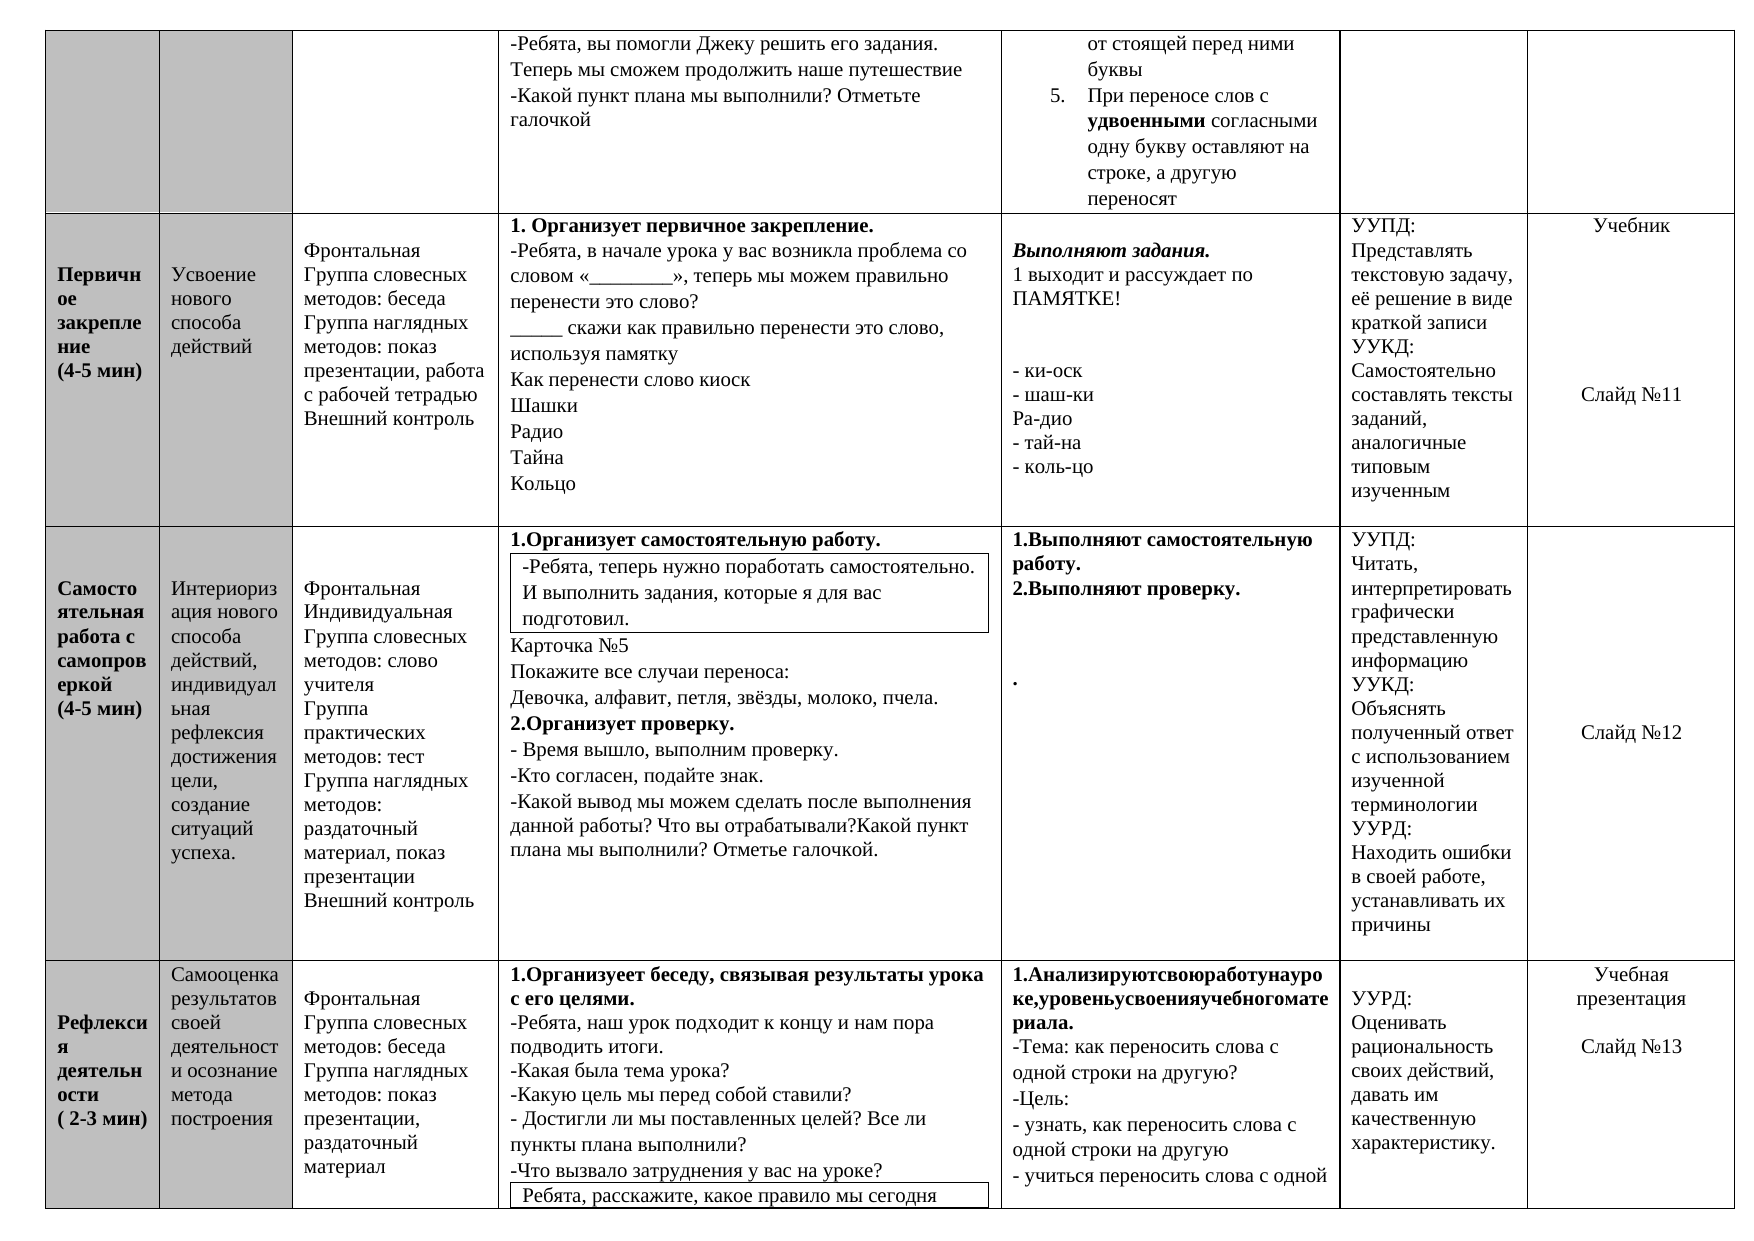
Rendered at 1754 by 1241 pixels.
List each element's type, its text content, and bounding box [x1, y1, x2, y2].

table_cell Интериоризация нового способа действий, индивидуальная рефлексия достижения цели, создание ситуаций успеха. [160, 527, 292, 960]
table_cell Выполняют задания. 1 выходит и рассуждает по ПАМЯТКЕ! - ки-оск - шаш-ки Ра-дио - тай-на - коль-цо [1002, 214, 1339, 526]
table_cell УУПД: Представлять текстовую задачу, её решение в виде краткой записи УУКД: Самостоятельно составлять тексты заданий, аналогичные типовым изученным [1341, 214, 1527, 526]
table_cell Фронтальная Индивидуальная Группа словесных методов: слово учителя Группа практических методов: тест Группа наглядных методов: раздаточный материал, показ презентации Внешний контроль [293, 527, 498, 960]
table_cell УУПД: Читать, интерпретировать графически представленную информацию УУКД: Объяснять полученный ответ с использованием изученной терминологии УУРД: Находить ошибки в своей работе, устанавливать их причины [1341, 527, 1527, 960]
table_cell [46, 31, 159, 212]
table_cell Усвоение нового способа действий [160, 214, 292, 526]
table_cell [46, 961, 159, 1208]
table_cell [293, 31, 498, 212]
table_cell 1. Организует первичное закрепление. -Ребята, в начале урока у вас возникла проблема со словом «________», теперь мы можем правильно перенести это слово? _____ скажи как правильно перенести это слово, используя памятку Как перенести слово киоск Шашки Радио Тайна Кольцо [499, 214, 1001, 526]
table_cell Самостоятельная работа с самопроверкой (4-5 мин) [46, 527, 159, 960]
table_cell Слайд №12 [1528, 527, 1734, 960]
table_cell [1002, 31, 1339, 212]
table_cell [1528, 31, 1734, 212]
table_cell 1.Организует самостоятельную работу. Карточка №5 Покажите все случаи переноса: Девочка, алфавит, петля, звёзды, молоко, пчела. 2.Организует проверку. - Время вышло, выполним проверку. -Кто согласен, подайте знак. -Какой вывод мы можем сделать после выполнения данной работы? Что вы отрабатывали?Какой пункт плана мы выполнили? Отметье галочкой. [499, 527, 1001, 960]
table_cell Учебник Слайд №11 [1528, 214, 1734, 526]
table_cell Первичное закрепление (4-5 мин) [46, 214, 159, 526]
table_cell Фронтальная Группа словесных методов: беседа Группа наглядных методов: показ презентации, работа с рабочей тетрадью Внешний контроль [293, 214, 498, 526]
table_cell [160, 31, 292, 212]
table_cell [1002, 961, 1339, 1208]
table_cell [1528, 961, 1734, 1208]
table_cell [160, 961, 292, 1208]
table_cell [499, 961, 1001, 1208]
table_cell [499, 31, 1001, 212]
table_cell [1341, 31, 1527, 212]
table_cell 1.Выполняют самостоятельную работу. 2.Выполняют проверку. . [1002, 527, 1339, 960]
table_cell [293, 961, 498, 1208]
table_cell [1341, 961, 1527, 1208]
